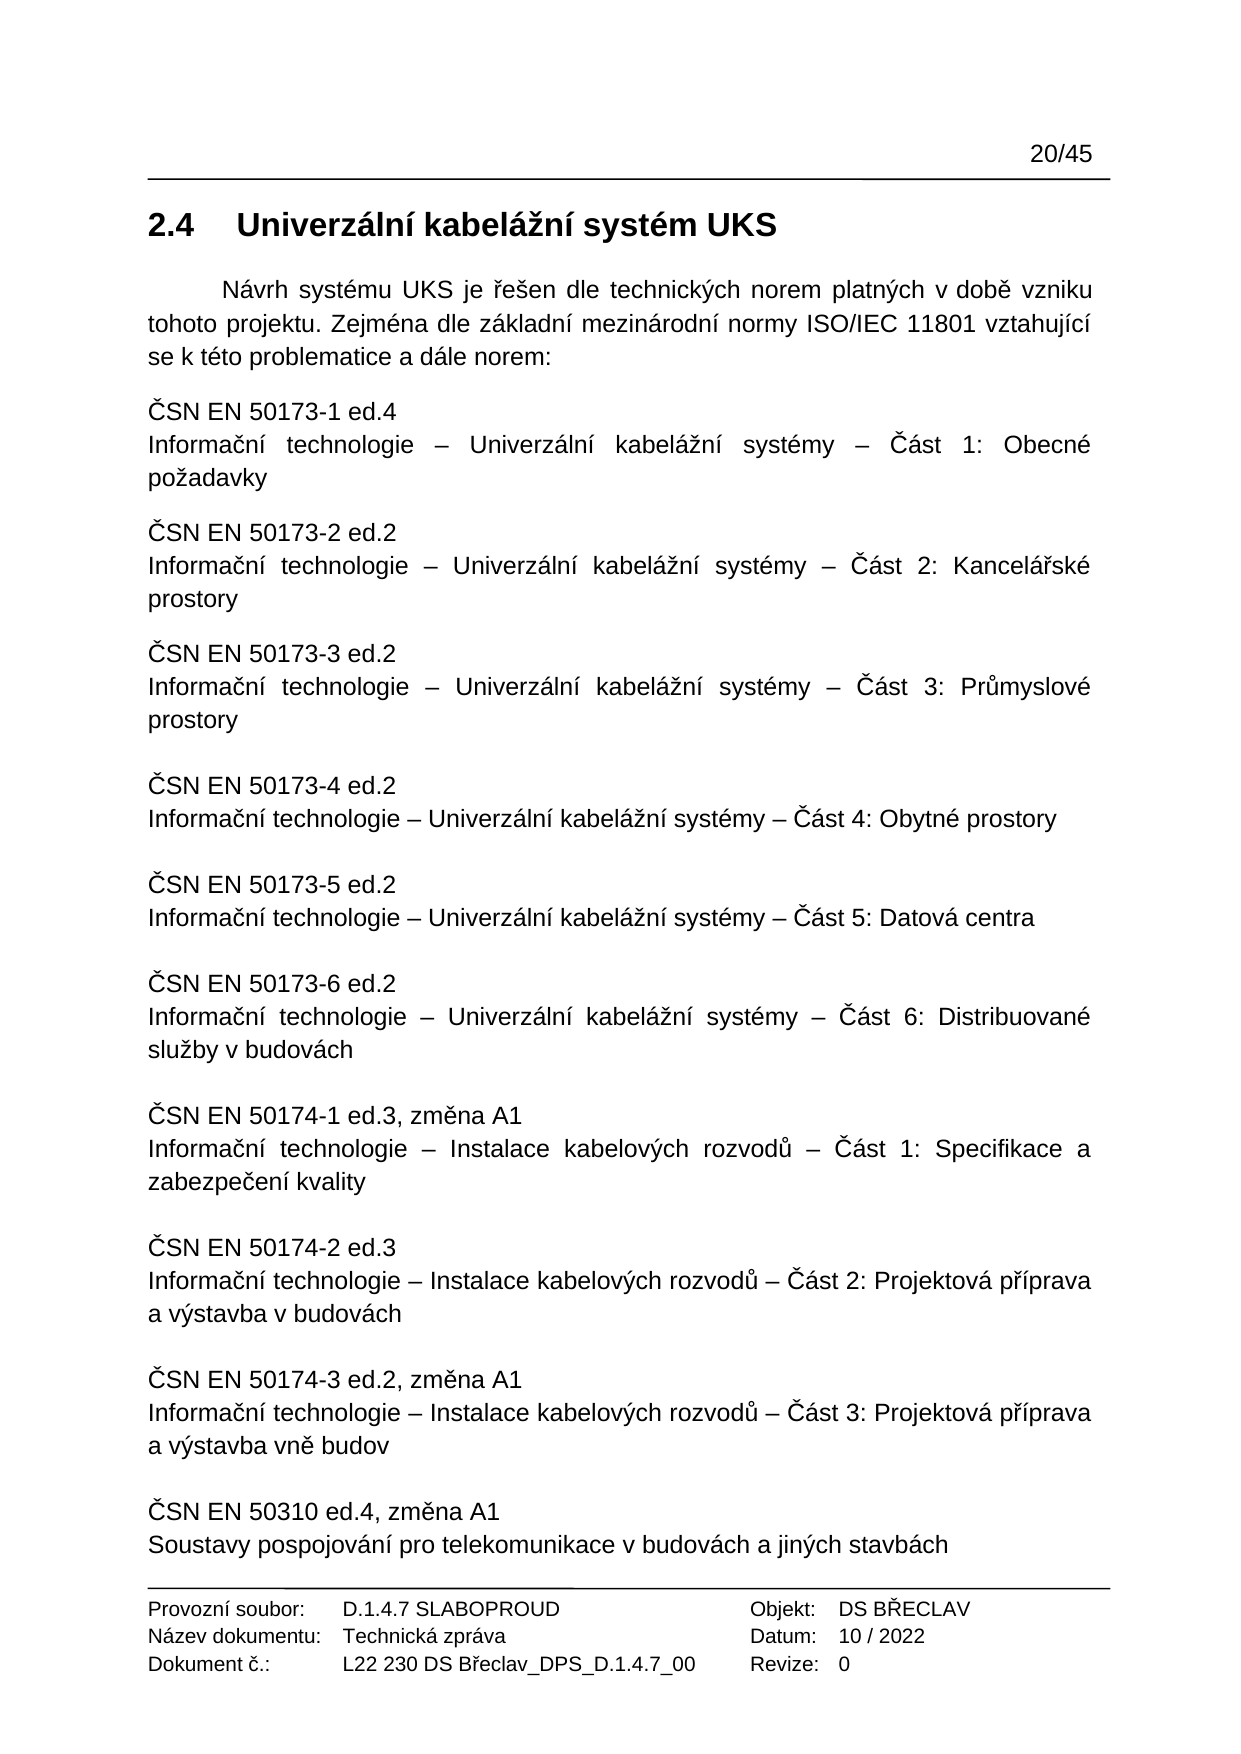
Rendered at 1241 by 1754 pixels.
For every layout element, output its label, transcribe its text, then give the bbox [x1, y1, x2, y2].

text Informační technologie – Univerzální kabelážní systémy – Část 3: Průmyslové prostory [148, 672, 1092, 733]
text ČSN EN 50310 ed.4, změna A1 [148, 1497, 1092, 1526]
text ČSN EN 50173-1 ed.4 [148, 397, 1092, 425]
text Informační technologie – Univerzální kabelážní systémy – Část 2: Kancelářské prostory [148, 551, 1092, 612]
text Informační technologie – Univerzální kabelážní systémy – Část 1: Obecné požadavky [148, 429, 1092, 491]
text Informační technologie – Univerzální kabelážní systémy – Část 6: Distribuované služby v budovách [148, 1002, 1092, 1064]
text Informační technologie – Instalace kabelových rozvodů – Část 3: Projektová příprava a výstavba vně budov [148, 1398, 1092, 1460]
text Informační technologie – Instalace kabelových rozvodů – Část 2: Projektová příprava a výstavba v budovách [148, 1266, 1092, 1328]
text Návrh systému UKS je řešen dle technických norem platných v době vzniku tohoto projektu. Zejména dle základní mezinárodní normy ISO/IEC 11801 vztahující se k této problematice a dále norem: [148, 276, 1092, 370]
text ČSN EN 50173-2 ed.2 [148, 518, 1092, 546]
text Informační technologie – Instalace kabelových rozvodů – Část 1: Specifikace a zabezpečení kvality [148, 1134, 1092, 1196]
text ČSN EN 50173-4 ed.2 [148, 771, 1092, 799]
subtitle Univerzální kabelážní systém UKS [148, 205, 1092, 244]
text Informační technologie – Univerzální kabelážní systémy – Část 5: Datová centra [148, 903, 1092, 932]
text ČSN EN 50173-6 ed.2 [148, 969, 1092, 998]
text ČSN EN 50174-2 ed.3 [148, 1233, 1092, 1262]
text ČSN EN 50174-3 ed.2, změna A1 [148, 1365, 1092, 1394]
text Informační technologie – Univerzální kabelážní systémy – Část 4: Obytné prostory [148, 804, 1092, 832]
text Soustavy pospojování pro telekomunikace v budovách a jiných stavbách [148, 1530, 1092, 1559]
text ČSN EN 50174-1 ed.3, změna A1 [148, 1101, 1092, 1130]
text ČSN EN 50173-5 ed.2 [148, 870, 1092, 898]
text ČSN EN 50173-3 ed.2 [148, 639, 1092, 667]
